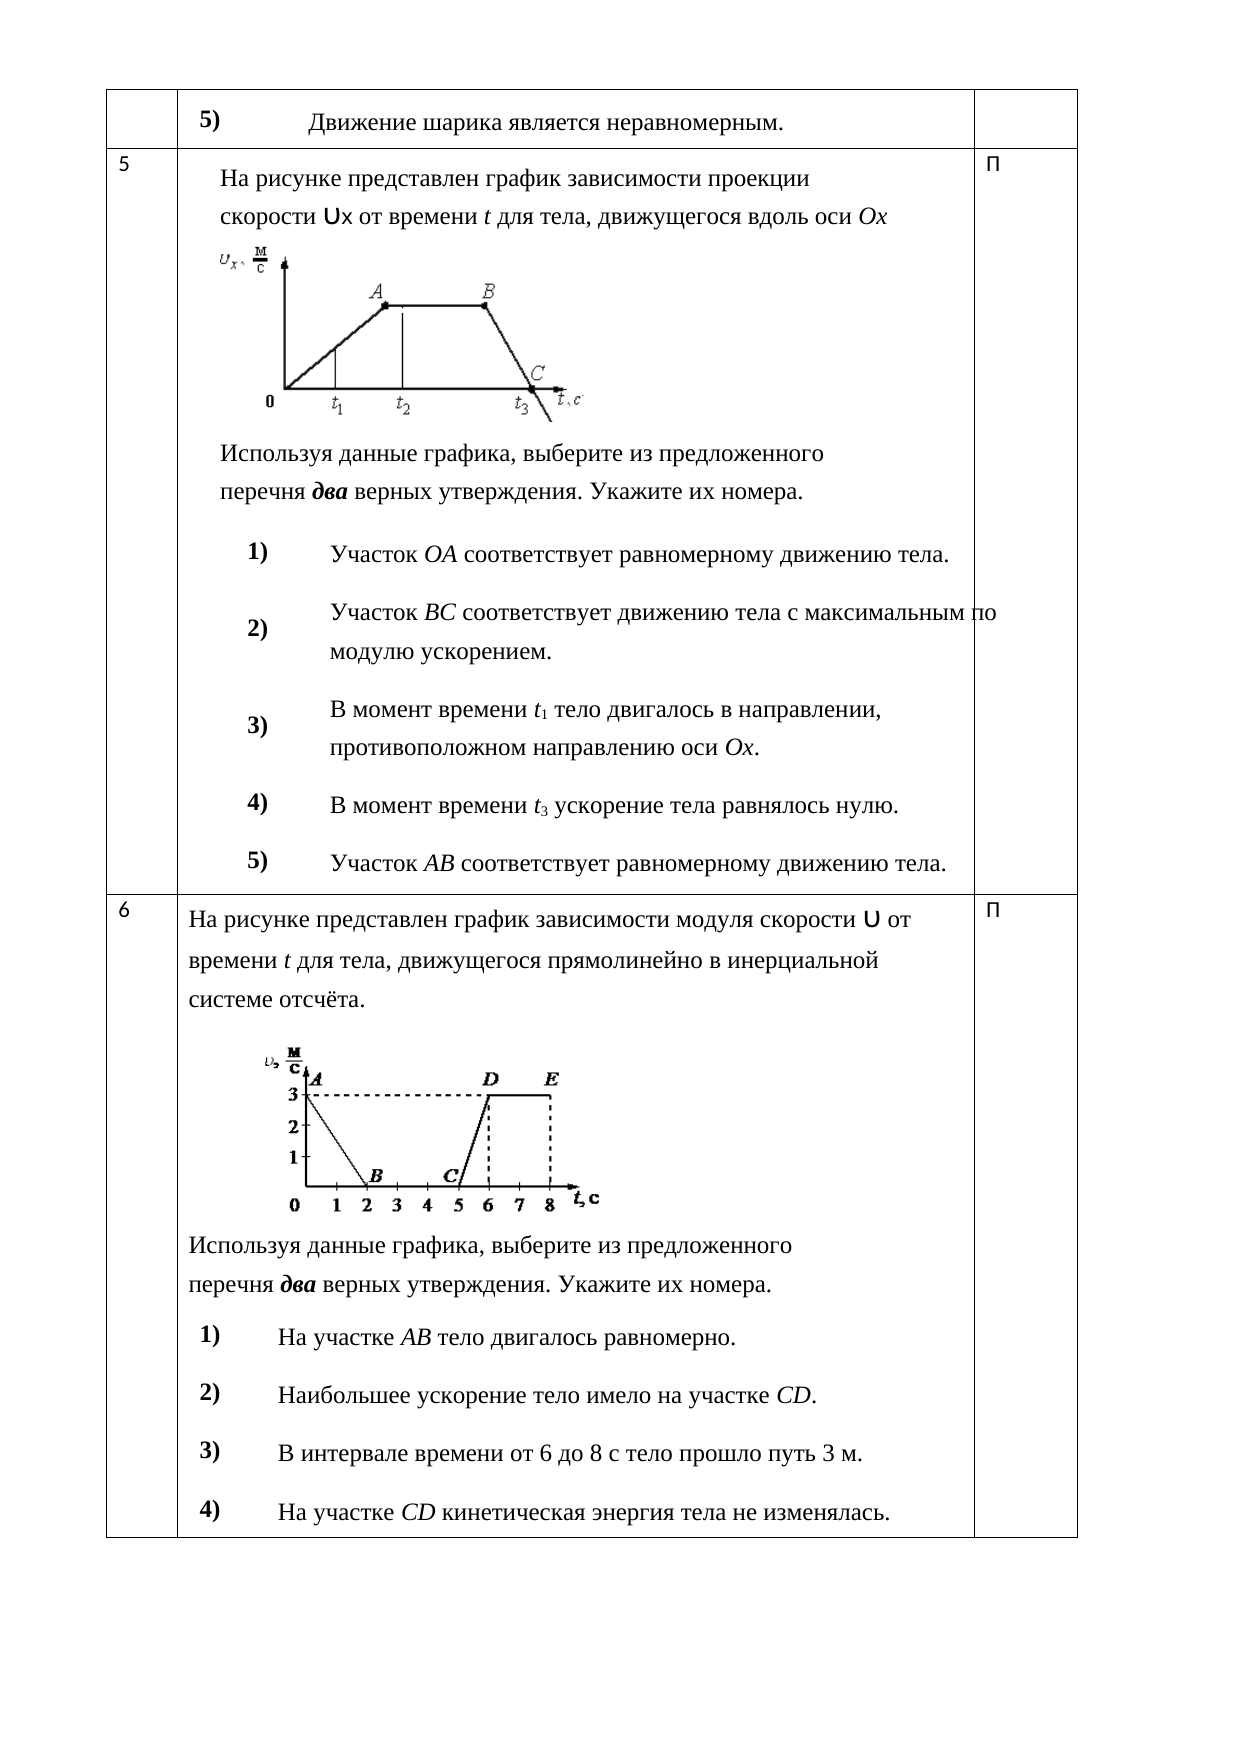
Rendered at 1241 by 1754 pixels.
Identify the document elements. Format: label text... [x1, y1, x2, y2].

table_cell 6 [107, 895, 177, 1537]
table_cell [178, 895, 974, 1537]
picture [220, 236, 584, 422]
table_cell 5 [107, 149, 177, 894]
table_cell 4 [107, 90, 177, 148]
table_cell [178, 149, 974, 894]
table_cell П [975, 90, 1077, 148]
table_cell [178, 90, 974, 148]
table_cell П [975, 149, 1077, 894]
picture [265, 1041, 599, 1218]
table_cell П [975, 895, 1077, 1537]
